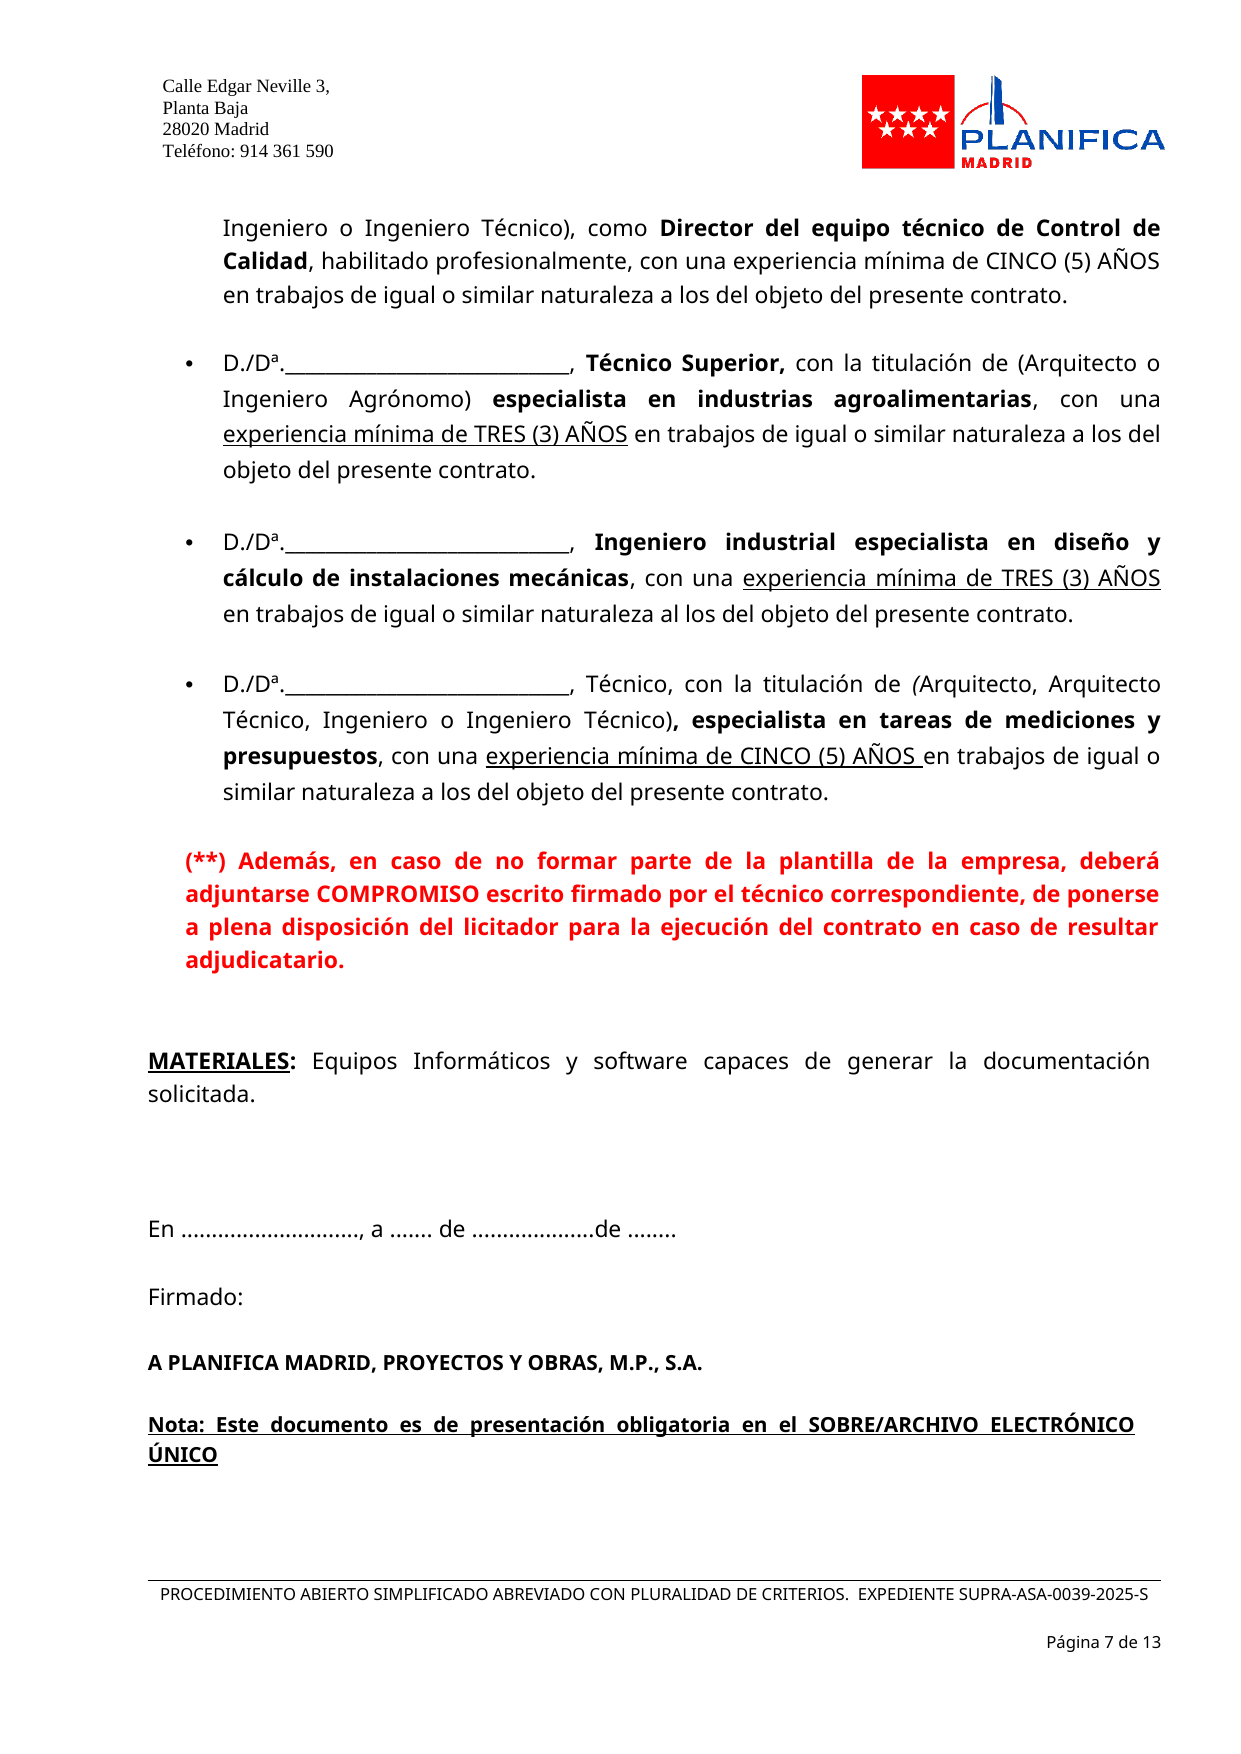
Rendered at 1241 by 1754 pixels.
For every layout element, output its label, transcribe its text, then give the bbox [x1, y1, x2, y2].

text A PLANIFICA MADRID, PROYECTOS Y OBRAS, M.P., S.A. [148, 1348, 1161, 1377]
text Firmado: [148, 1281, 1161, 1312]
text MATERIALES: Equipos Informáticos y software capaces de generar la documentación solicitada. [148, 1045, 1151, 1110]
list D./Dª.____________________________, Ingeniero industrial especialista en diseño y cálculo de instalaciones mecánicas, con una experiencia mínima de TRES (3) AÑOS en trabajos de igual o similar naturaleza al los del objeto del presente contrato. [185, 526, 1161, 629]
text En ............................., a ....... de ....................de ........ [148, 1213, 1155, 1245]
list D./Dª.____________________________, Técnico, con la titulación de (Arquitecto, Arquitecto Técnico, Ingeniero o Ingeniero Técnico), especialista en tareas de mediciones y presupuestos, con una experiencia mínima de CINCO (5) AÑOS en trabajos de igual o similar naturaleza a los del objeto del presente contrato. [185, 668, 1161, 807]
text Nota: Este documento es de presentación obligatoria en el SOBRE/ARCHIVO ELECTRÓNICO ÚNICO [148, 1410, 1136, 1469]
text (**) Además, en caso de no formar parte de la plantilla de la empresa, deberá adjuntarse COMPROMISO escrito firmado por el técnico correspondiente, de ponerse a plena disposición del licitador para la ejecución del contrato en caso de resultar adjudicatario. [185, 845, 1161, 975]
picture [861, 75, 1174, 169]
list D./Dª.____________________________, Técnico Superior, con la titulación de (Arquitecto o Ingeniero Agrónomo) especialista en industrias agroalimentarias, con una experiencia mínima de TRES (3) AÑOS en trabajos de igual o similar naturaleza a los del objeto del presente contrato. [185, 347, 1161, 486]
